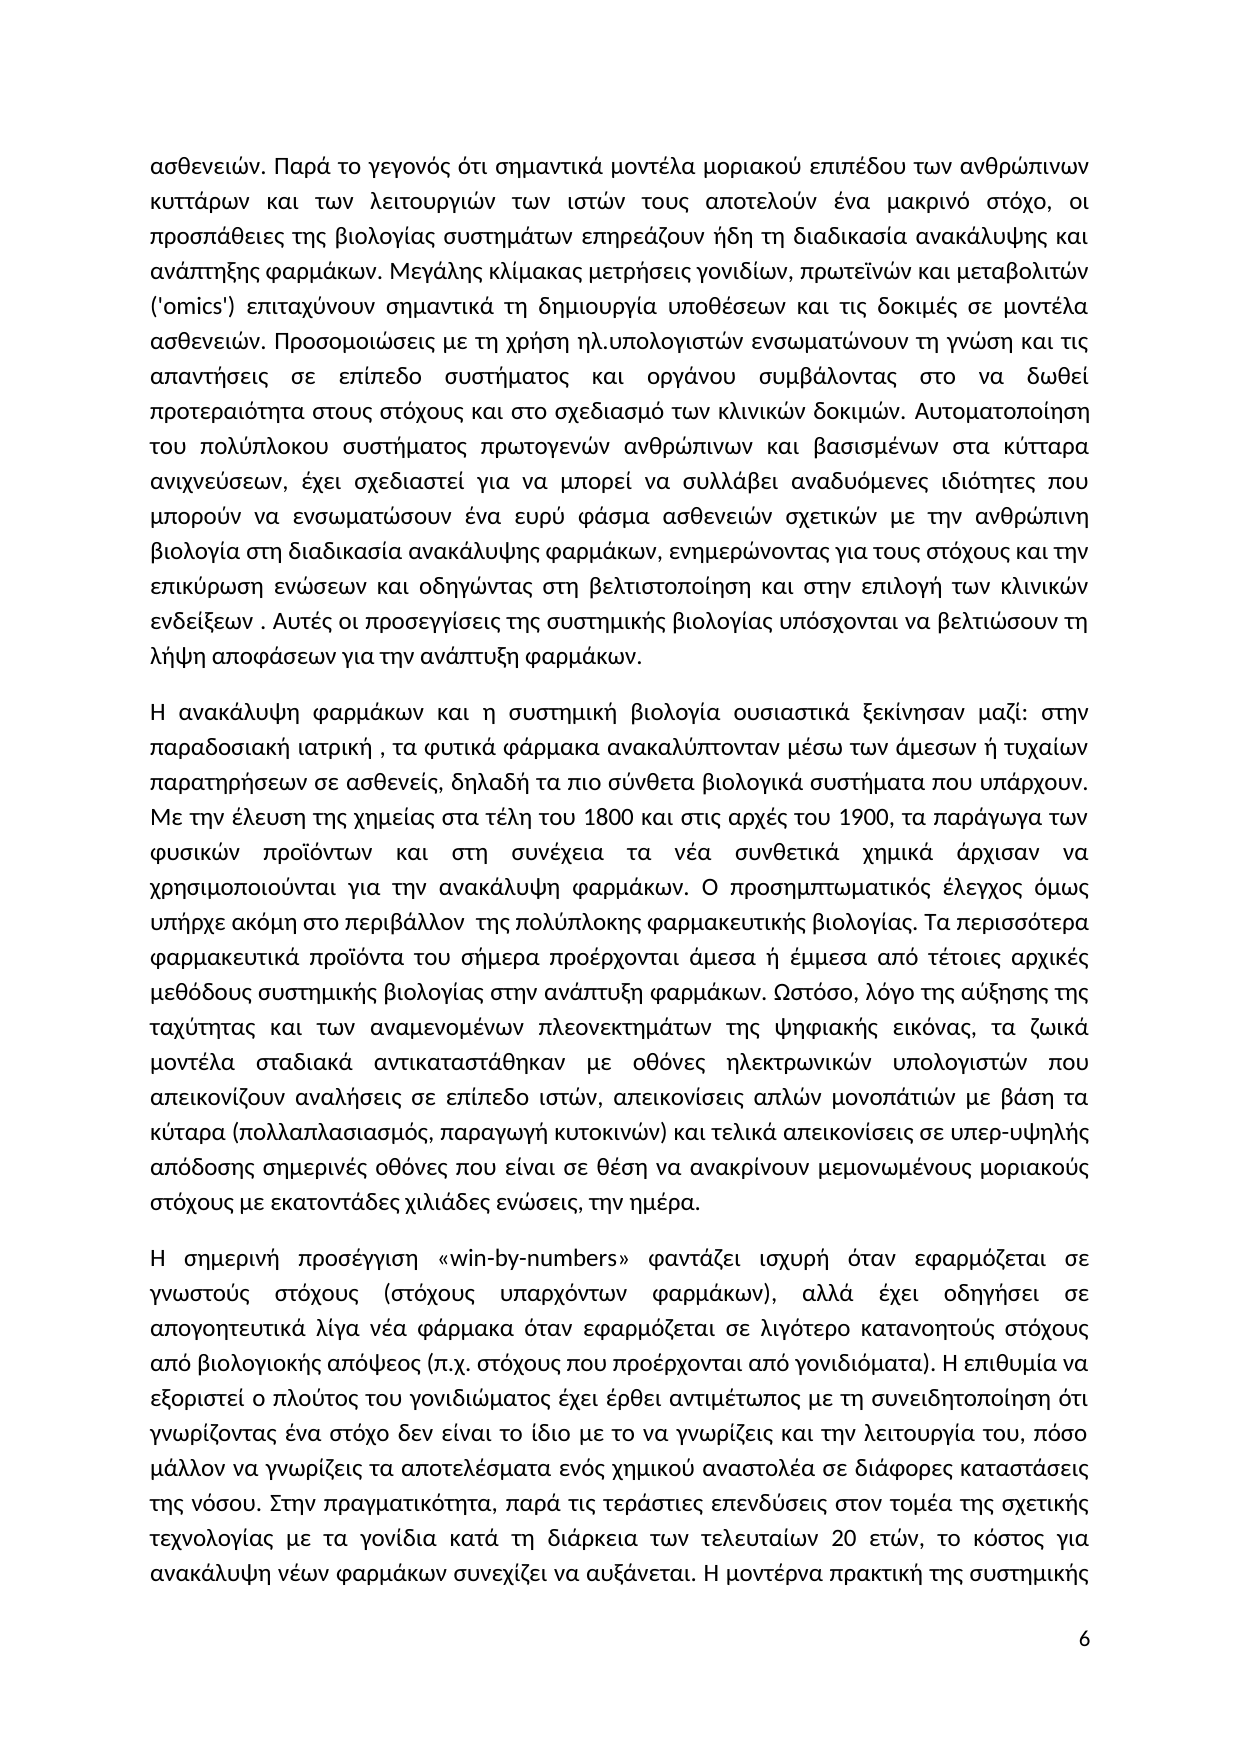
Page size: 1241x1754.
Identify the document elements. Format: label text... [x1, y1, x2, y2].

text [150, 1242, 1090, 1587]
text Η ανακάλυψη φαρμάκων και η συστημική βιολογία ουσιαστικά ξεκίνησαν μαζί: στην παραδοσιακή ιατρική , τα φυτικά φάρμακα ανακαλύπτονταν μέσω των άμεσων ή τυχαίων παρατηρήσεων σε ασθενείς, δηλαδή τα πιο σύνθετα βιολογικά συστήματα που υπάρχουν. Με την έλευση της χημείας στα τέλη του 1800 και στις αρχές του 1900, τα παράγωγα των φυσικών προϊόντων και στη συνέχεια τα νέα συνθετικά χημικά άρχισαν να χρησιμοποιούνται για την ανακάλυψη φαρμάκων. Ο προσημπτωματικός έλεγχος όμως υπήρχε ακόμη στο περιβάλλον της πολύπλοκης φαρμακευτικής βιολογίας. Τα περισσότερα φαρμακευτικά προϊόντα του σήμερα προέρχονται άμεσα ή έμμεσα από τέτοιες αρχικές μεθόδους συστημικής βιολογίας στην ανάπτυξη φαρμάκων. Ωστόσο, λόγο της αύξησης της ταχύτητας και των αναμενομένων πλεονεκτημάτων της ψηφιακής εικόνας, τα ζωικά μοντέλα σταδιακά αντικαταστάθηκαν με οθόνες ηλεκτρωνικών υπολογιστών που απεικονίζουν αναλήσεις σε επίπεδο ιστών, απεικονίσεις απλών μονοπάτιών με βάση τα κύταρα (πολλαπλασιασμός, παραγωγή κυτοκινών) και τελικά απεικονίσεις σε υπερ-υψηλής απόδοσης σημερινές οθόνες που είναι σε θέση να ανακρίνουν μεμονωμένους μοριακούς στόχους με εκατοντάδες χιλιάδες ενώσεις, την ημέρα. [150, 696, 1090, 1216]
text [150, 150, 1090, 671]
